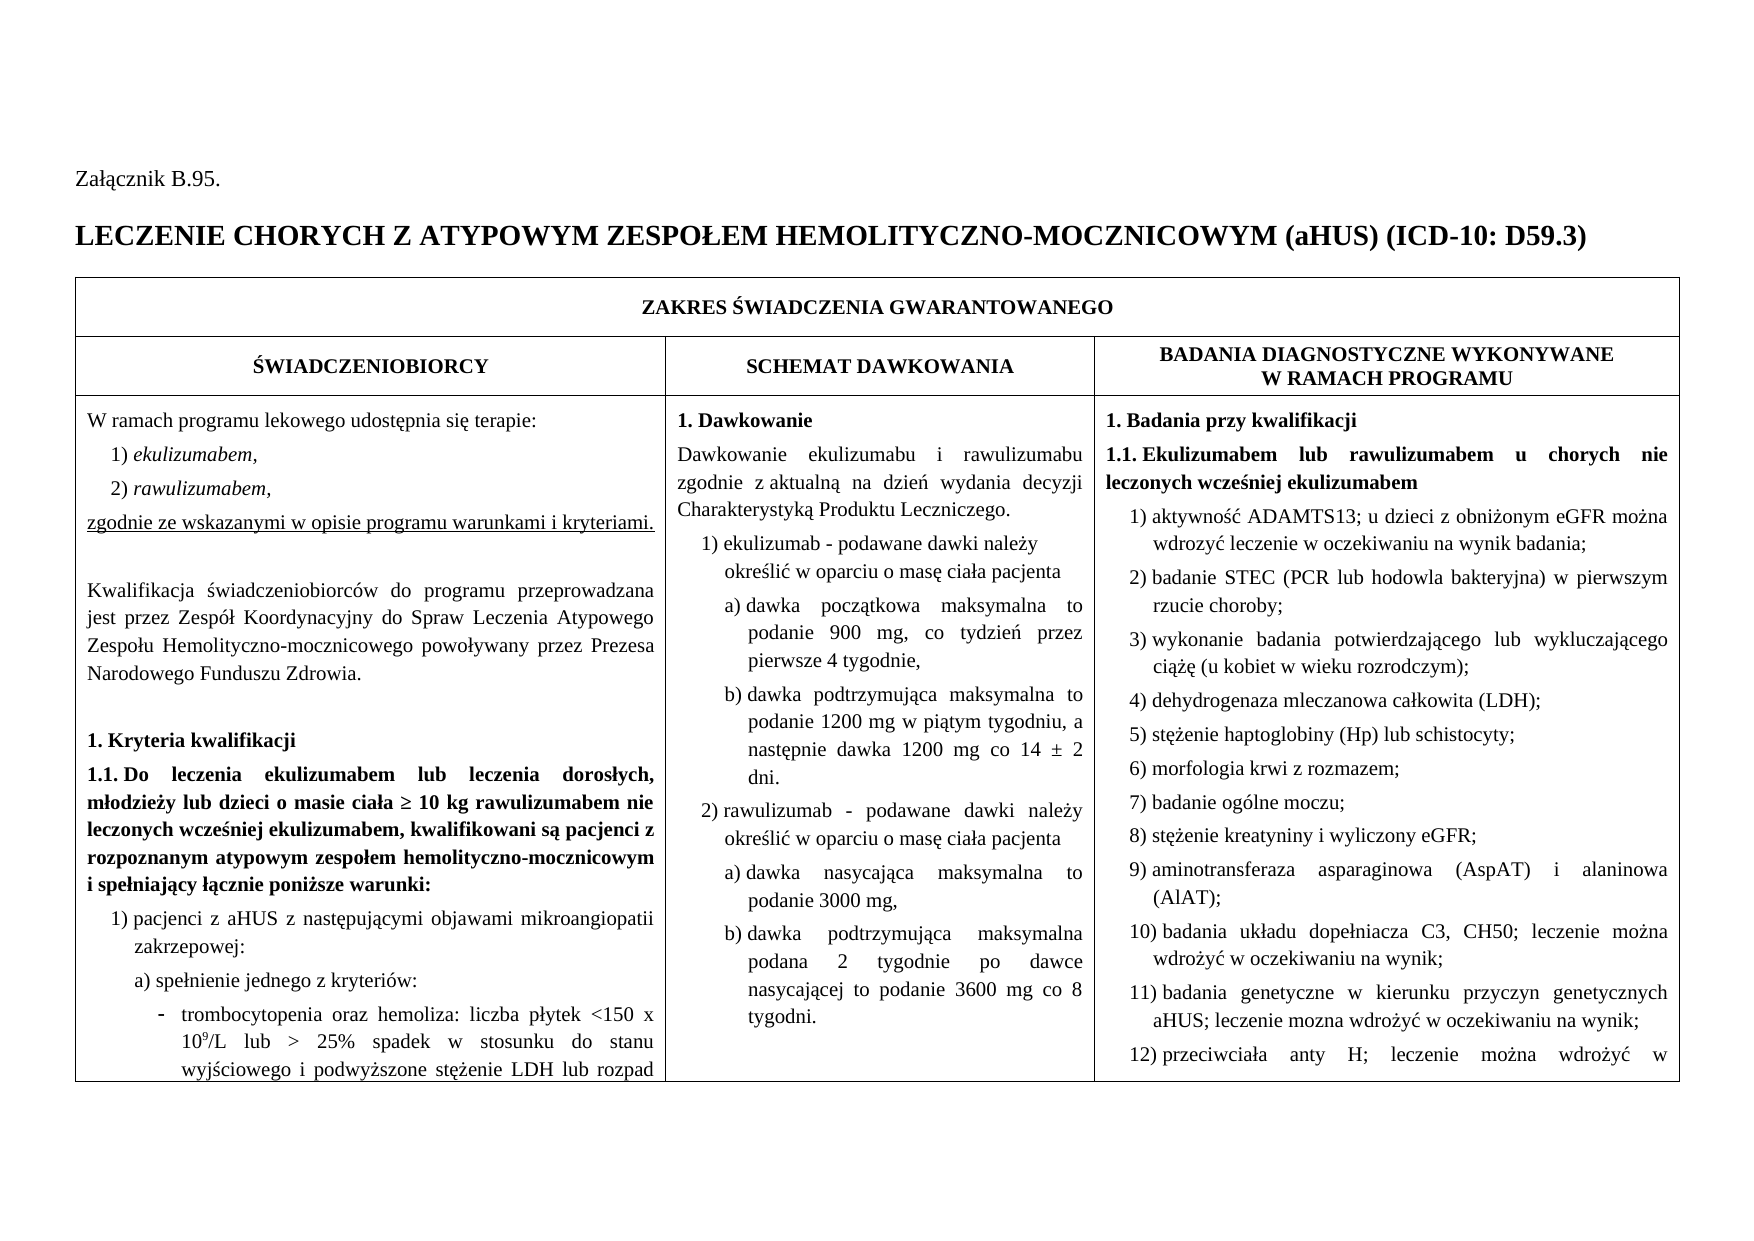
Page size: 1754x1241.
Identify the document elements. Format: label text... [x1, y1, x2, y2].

table_header ZAKRES ŚWIADCZENIA GWARANTOWANEGO [76, 278, 1679, 336]
table_cell BADANIA DIAGNOSTYCZNE WYKONYWANE W RAMACH PROGRAMU [1095, 337, 1679, 395]
text LECZENIE CHORYCH Z ATYPOWYM ZESPOŁEM HEMOLITYCZNO-MOCZNICOWYM (aHUS) (ICD-10: D59.3) [75, 218, 1679, 252]
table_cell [666, 396, 1094, 1081]
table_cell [1095, 396, 1679, 1081]
table_cell SCHEMAT DAWKOWANIA [666, 337, 1094, 395]
text Załącznik B.95. [75, 165, 1679, 192]
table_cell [76, 396, 665, 1081]
table_cell ŚWIADCZENIOBIORCY [76, 337, 665, 395]
